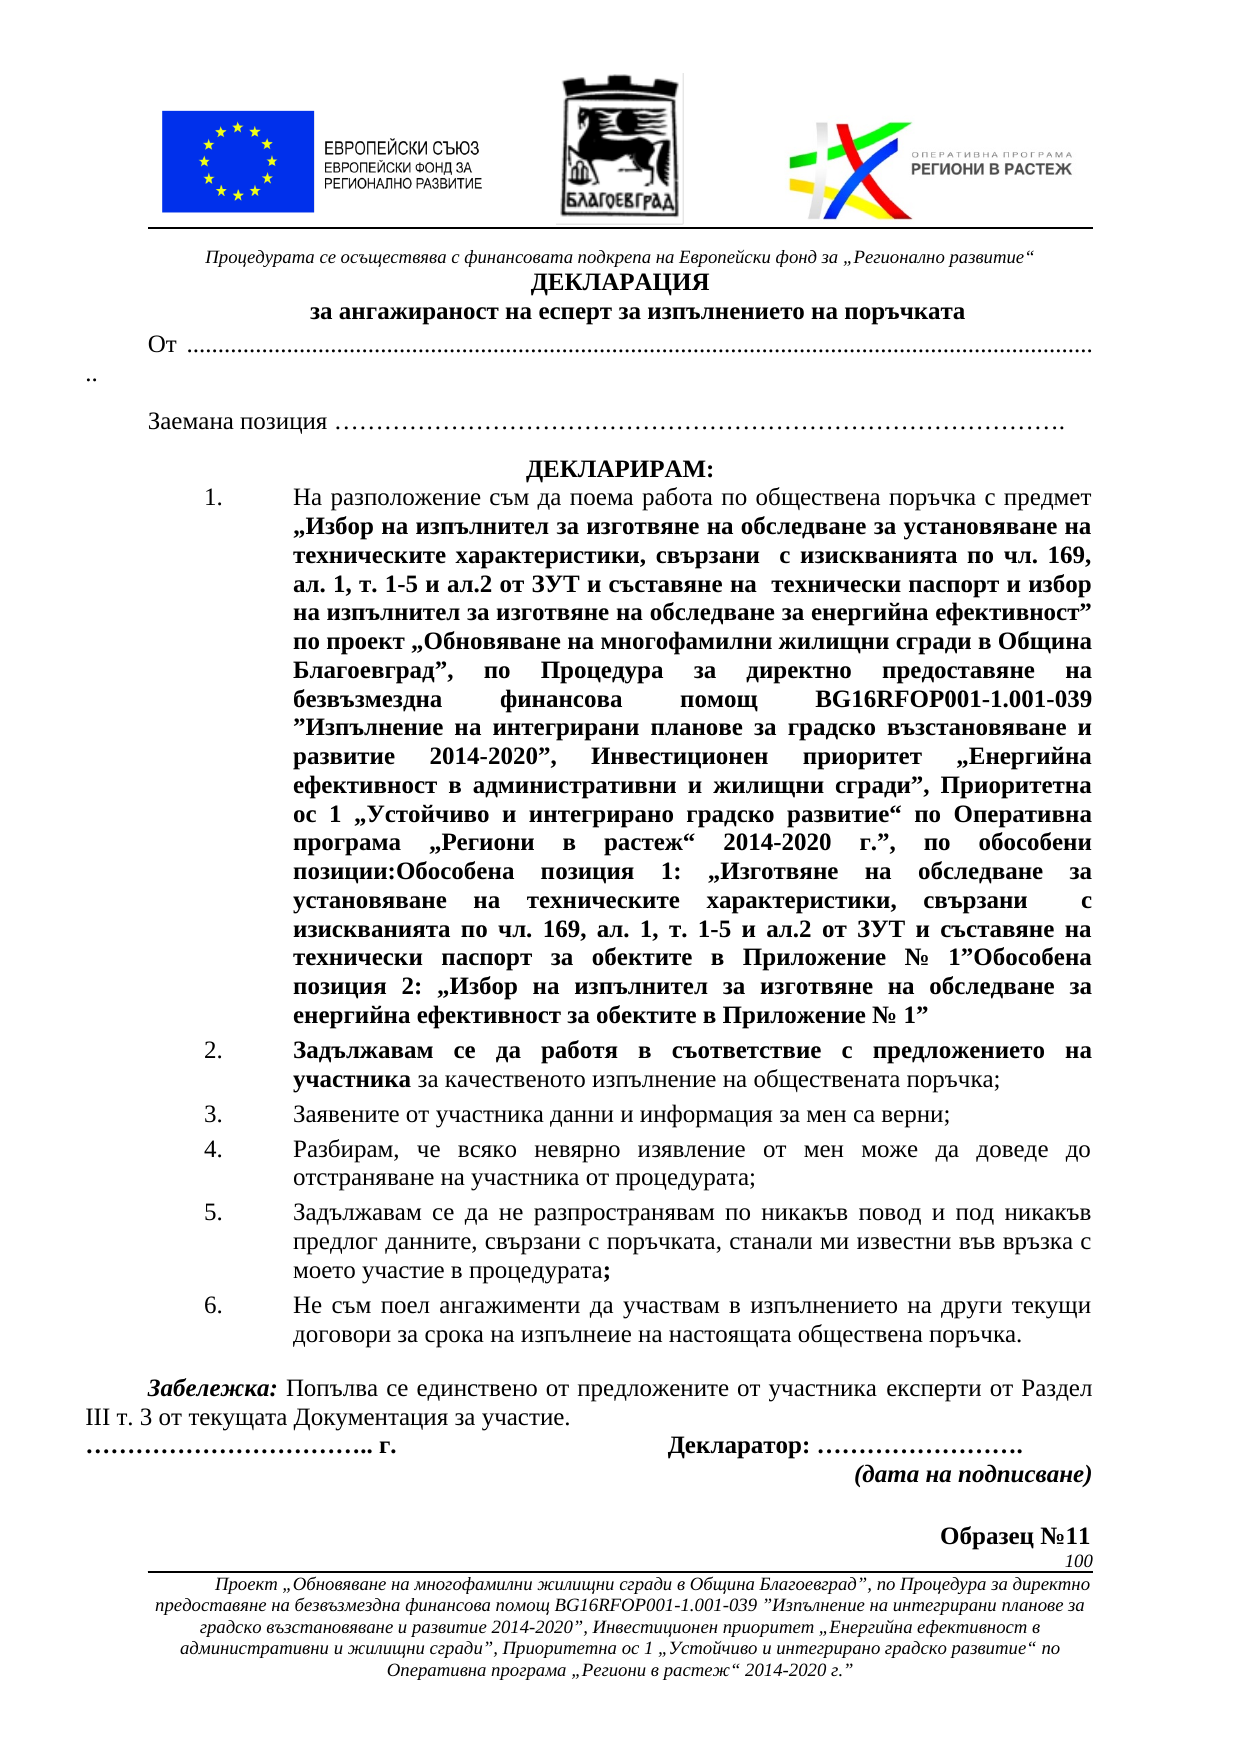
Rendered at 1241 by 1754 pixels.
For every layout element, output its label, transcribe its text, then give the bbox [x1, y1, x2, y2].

text Заемана позиция ……………………………………………………………………………. [85, 406, 1093, 434]
list Не съм поел ангажименти да участвам в изпълнението на други текущи договори за срока на изпълнеие на настоящата обществена поръчка. [204, 1290, 1093, 1347]
text Образец №11 [148, 1521, 1090, 1549]
list На разположение съм да поема работа по обществена поръчка с предмет „Избор на изпълнител за изготвяне на обследване за установяване на техническите характеристики, свързани с изискванията по чл. 169, ал. 1, т. 1-5 и ал.2 от ЗУТ и съставяне на технически паспорт и избор на изпълнител за изготвяне на обследване за енергийна ефективност” по проект „Обновяване на многофамилни жилищни сгради в Община Благоевград”, по Процедура за директно предоставяне на безвъзмездна финансова помощ BG16RFOP001-1.001-039 ”Изпълнение на интегрирани планове за градско възстановяване и развитие 2014-2020”, Инвестиционен приоритет „Енергийна ефективност в административни и жилищни сгради”, Приоритетна ос 1 „Устойчиво и интегрирано градско развитие“ по Оперативна програма „Региони в растеж“ 2014-2020 г.”, по обособени позиции:Обособена позиция 1: „Изготвяне на обследване за установяване на техническите характеристики, свързани с изискванията по чл. 169, ал. 1, т. 1-5 и ал.2 от ЗУТ и съставяне на технически паспорт за обектите в Приложение № 1”Обособена позиция 2: „Избор на изпълнител за изготвяне на обследване за енергийна ефективност за обектите в Приложение № 1” [204, 482, 1093, 1029]
list Разбирам, че всяко невярно изявление от мен може да доведе до отстраняване на участника от процедурата; [204, 1134, 1093, 1191]
picture [556, 73, 685, 226]
text …………………………….. г. Декларатор: ……………………. [85, 1430, 1093, 1459]
text ДЕКЛАРАЦИЯ [148, 267, 1093, 296]
text за ангажираност на есперт за изпълнението на поръчката [148, 296, 1090, 325]
list Задължавам се да работя в съответствие с предложението на участника за качественото изпълнение на обществената поръчка; [204, 1035, 1093, 1092]
text ДЕКЛАРИРАМ: [85, 454, 1093, 482]
list Задължавам се да не разпространявам по никакъв повод и под никакъв предлог данните, свързани с поръчката, станали ми известни във връзка с моето участие в процедурата; [204, 1197, 1093, 1284]
text (дата на подписване) [148, 1459, 1093, 1488]
text Забележка: Попълва се единствено от предложените от участника експерти от Раздел III т. 3 от текущата Документация за участие. [85, 1373, 1093, 1430]
picture [774, 115, 1093, 226]
list Заявените от участника данни и информация за мен са верни; [204, 1099, 1093, 1127]
picture [147, 99, 510, 226]
text От ................................................................................................................................................... [85, 329, 1093, 387]
